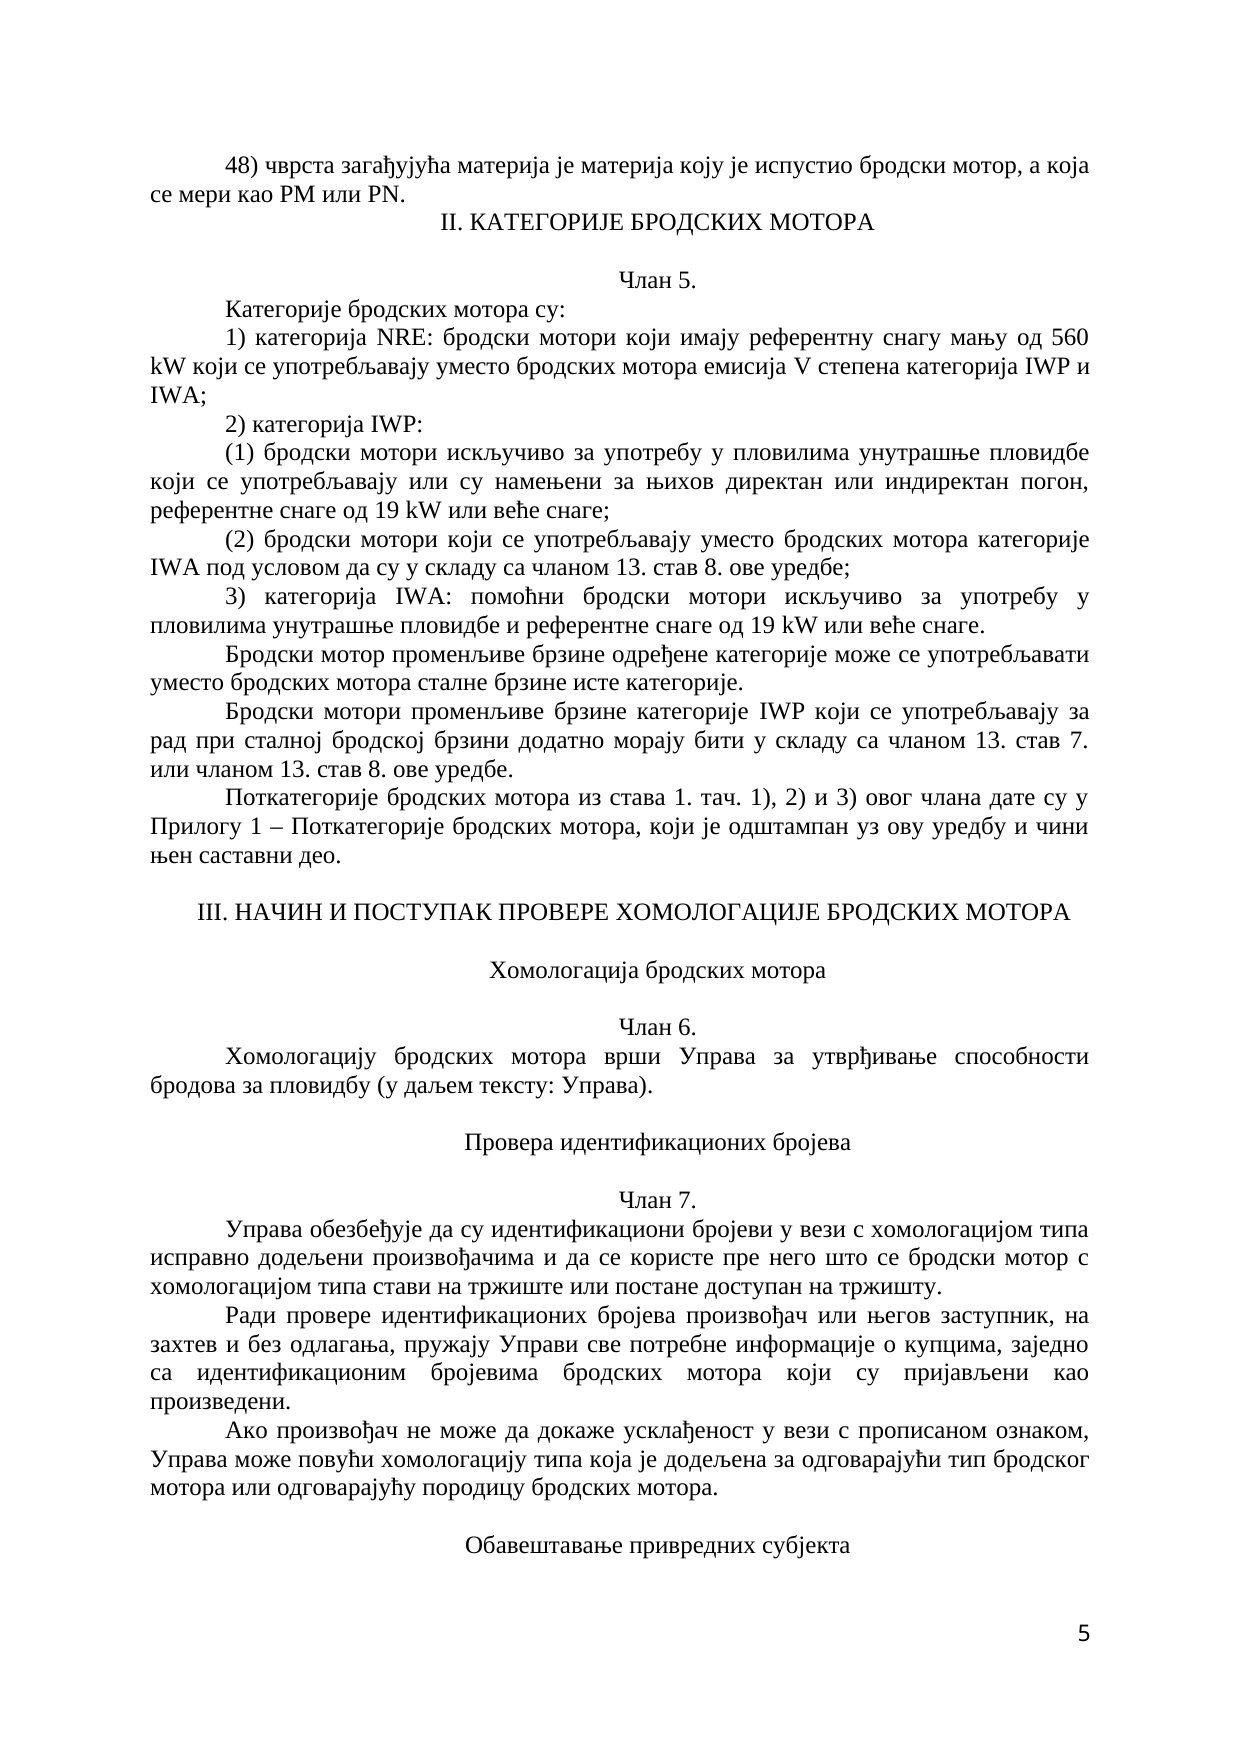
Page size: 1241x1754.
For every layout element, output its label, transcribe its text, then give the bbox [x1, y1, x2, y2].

text 3) категорија IWA: помоћни бродски мотори искључиво за употребу у пловилима унутрашње пловидбе и референтне снаге од 19 kW или веће снаге. [150, 581, 1090, 639]
text 2) категорија IWP: [150, 409, 1090, 437]
text III. НАЧИН И ПОСТУПАК ПРОВЕРЕ ХОМОЛОГАЦИЈЕ БРОДСКИХ МОТОРА [150, 897, 1090, 926]
text Бродски мотор променљиве брзине одређене категорије може се употребљавати уместо бродских мотора сталне брзине исте категорије. [150, 639, 1090, 696]
text Бродски мотори променљиве брзине категорије IWP који се употребљавају за рад при сталној бродској брзини додатно морају бити у складу са чланом 13. став 7. или чланом 13. став 8. ове уредбе. [150, 696, 1090, 782]
text Поткатегорије бродских мотора из става 1. тач. 1), 2) и 3) овог члана дате су у Прилогу 1 – Поткатегорије бродских мотора, који је одштампан уз ову уредбу и чини њен саставни део. [150, 782, 1090, 869]
text Ако произвођач не може да докаже усклађеност у вези с прописаном ознаком, Управа може повући хомологацију типа која је додељена за одговарајући тип бродског мотора или одговарајућу породицу бродских мотора. [150, 1415, 1090, 1501]
text Члан 6. [150, 1012, 1090, 1041]
text Члан 7. [150, 1185, 1090, 1214]
text II. КАТЕГОРИЈЕ БРОДСКИХ МОТОРА [150, 207, 1090, 236]
text Ради провере идентификационих бројева произвођач или његов заступник, на захтев и без одлагања, пружају Управи све потребне информације о купцима, заједно са идентификационим бројевима бродских мотора који су пријављени као произведени. [150, 1300, 1090, 1415]
text Категорије бродских мотора су: [150, 294, 1090, 322]
text 1) категорија NRE: бродски мотори који имају референтну снагу мању од 560 kW који се употребљавају уместо бродских мотора емисија V степена категорија IWP и IWA; [150, 322, 1090, 409]
text (1) бродски мотори искључиво за употребу у пловилима унутрашње пловидбе који се употребљавају или су намењени за њихов директан или индиректан погон, референтне снаге од 19 kW или веће снаге; [150, 437, 1090, 524]
text 48) чврста загађујућа материја је материја коју је испустио бродски мотор, а која се мери као РМ или PN. [150, 150, 1090, 207]
text Провера идентификационих бројева [150, 1127, 1090, 1156]
text Хомологација бродских мотора [150, 955, 1090, 984]
text Хомологацију бродских мотора врши Управа за утврђивање способности бродова за пловидбу (у даљем тексту: Управа). [150, 1041, 1090, 1099]
text Члан 5. [150, 265, 1090, 294]
text Обавештавање привредних субјекта [150, 1530, 1090, 1559]
text (2) бродски мотори који се употребљавају уместо бродских мотора категорије IWА под условом да су у складу са чланом 13. став 8. ове уредбе; [150, 524, 1090, 581]
text Управа обезбеђује да су идентификациони бројеви у вези с хомологацијом типа исправно додељени произвођачима и да се користе пре него што се бродски мотор с хомологацијом типа стави на тржиште или постане доступан на тржишту. [150, 1214, 1090, 1300]
